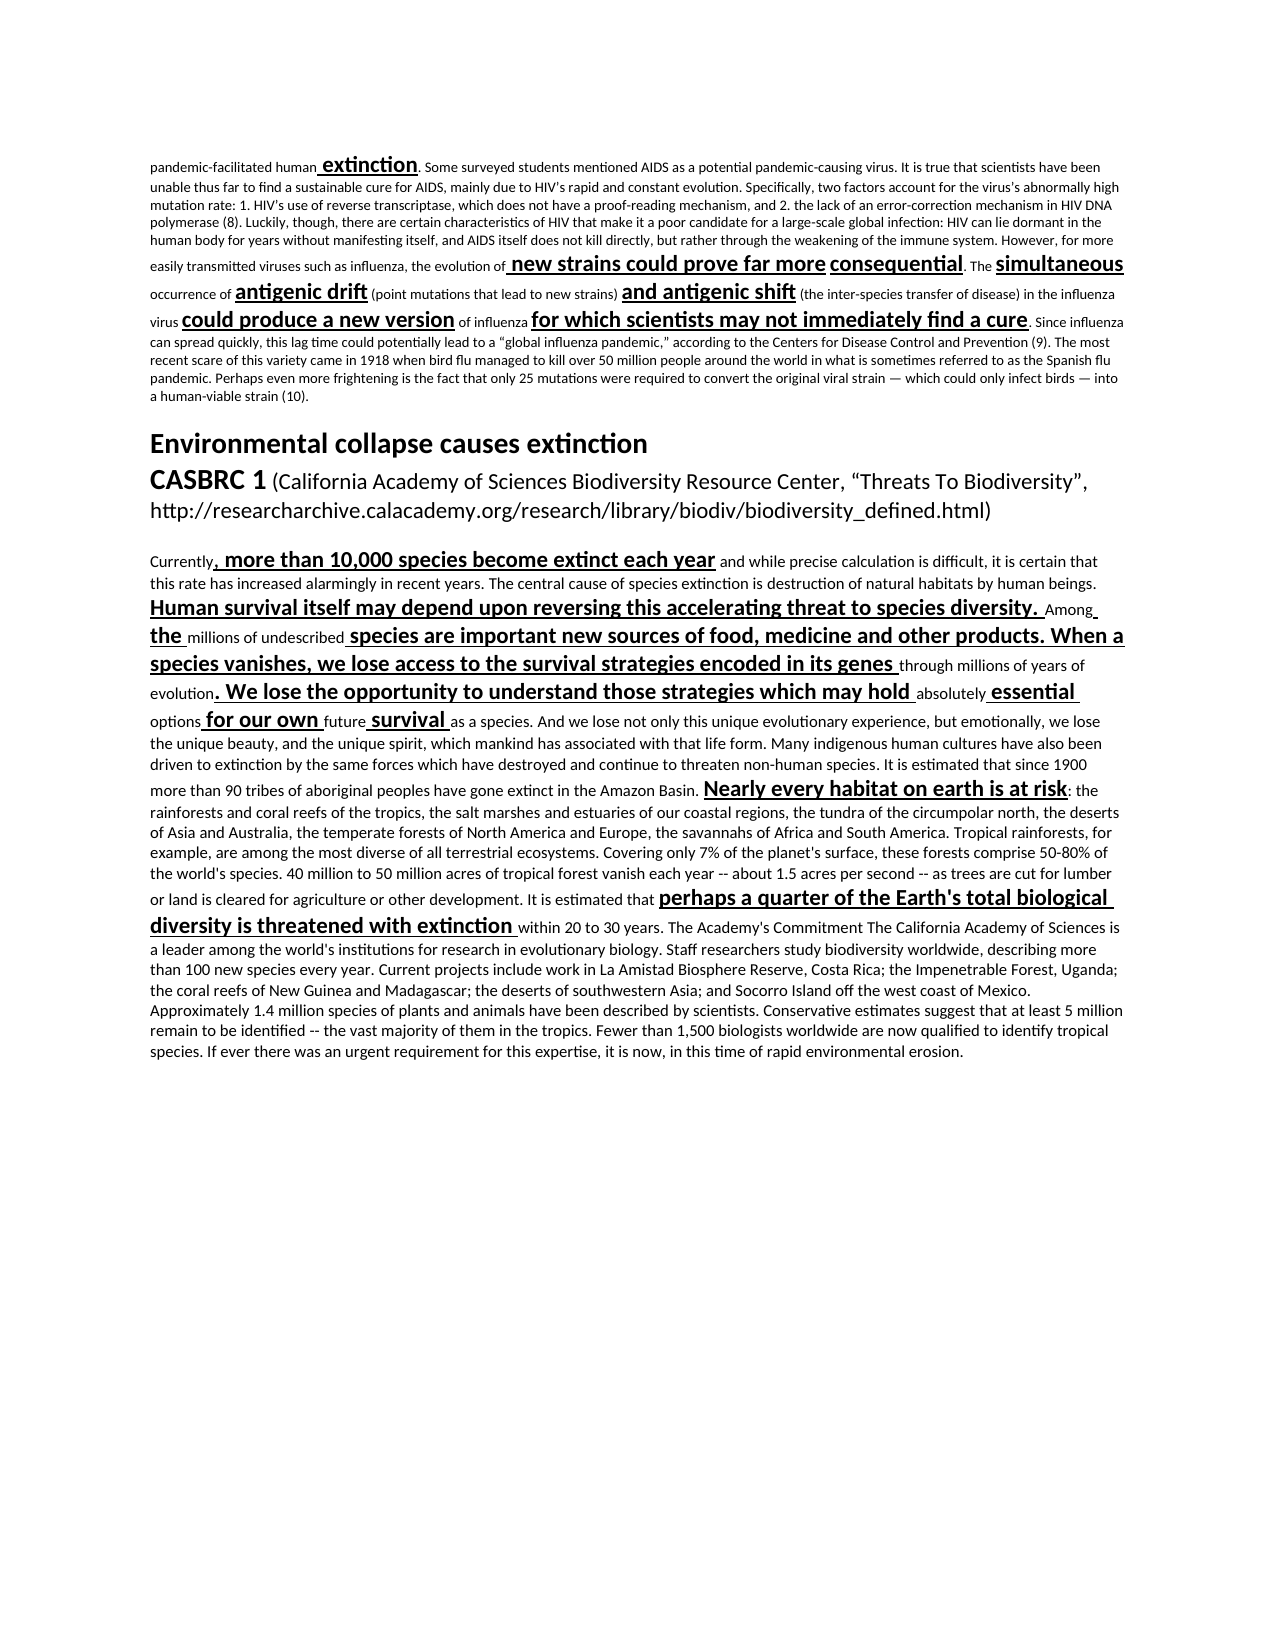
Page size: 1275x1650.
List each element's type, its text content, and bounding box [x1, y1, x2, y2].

subtitle Environmental collapse causes extinction [150, 425, 1125, 461]
text CASBRC 1 (California Academy of Sciences Biodiversity Resource Center, “Threats To Biodiversity”, http://researcharchive.calacademy.org/research/library/biodiv/biodiversity_defined.html) [150, 461, 1125, 525]
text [150, 150, 1125, 404]
text Currently, more than 10,000 species become extinct each year and while precise calculation is difficult, it is certain that this rate has increased alarmingly in recent years. The central cause of species extinction is destruction of natural habitats by human beings. Human survival itself may depend upon reversing this accelerating threat to species diversity. Among the millions of undescribed species are important new sources of food, medicine and other products. When a species vanishes, we lose access to the survival strategies encoded in its genes through millions of years of evolution. We lose the opportunity to understand those strategies which may hold absolutely essential options for our own future survival as a species. And we lose not only this unique evolutionary experience, but emotionally, we lose the unique beauty, and the unique spirit, which mankind has associated with that life form. Many indigenous human cultures have also been driven to extinction by the same forces which have destroyed and continue to threaten non-human species. It is estimated that since 1900 more than 90 tribes of aboriginal peoples have gone extinct in the Amazon Basin. Nearly every habitat on earth is at risk: the rainforests and coral reefs of the tropics, the salt marshes and estuaries of our coastal regions, the tundra of the circumpolar north, the deserts of Asia and Australia, the temperate forests of North America and Europe, the savannahs of Africa and South America. Tropical rainforests, for example, are among the most diverse of all terrestrial ecosystems. Covering only 7% of the planet's surface, these forests comprise 50-80% of the world's species. 40 million to 50 million acres of tropical forest vanish each year -- about 1.5 acres per second -- as trees are cut for lumber or land is cleared for agriculture or other development. It is estimated that perhaps a quarter of the Earth's total biological diversity is threatened with extinction within 20 to 30 years. The Academy's Commitment The California Academy of Sciences is a leader among the world's institutions for research in evolutionary biology. Staff researchers study biodiversity worldwide, describing more than 100 new species every year. Current projects include work in La Amistad Biosphere Reserve, Costa Rica; the Impenetrable Forest, Uganda; the coral reefs of New Guinea and Madagascar; the deserts of southwestern Asia; and Socorro Island off the west coast of Mexico. Approximately 1.4 million species of plants and animals have been described by scientists. Conservative estimates suggest that at least 5 million remain to be identified -- the vast majority of them in the tropics. Fewer than 1,500 biologists worldwide are now qualified to identify tropical species. If ever there was an urgent requirement for this expertise, it is now, in this time of rapid environmental erosion. [150, 545, 1125, 1061]
